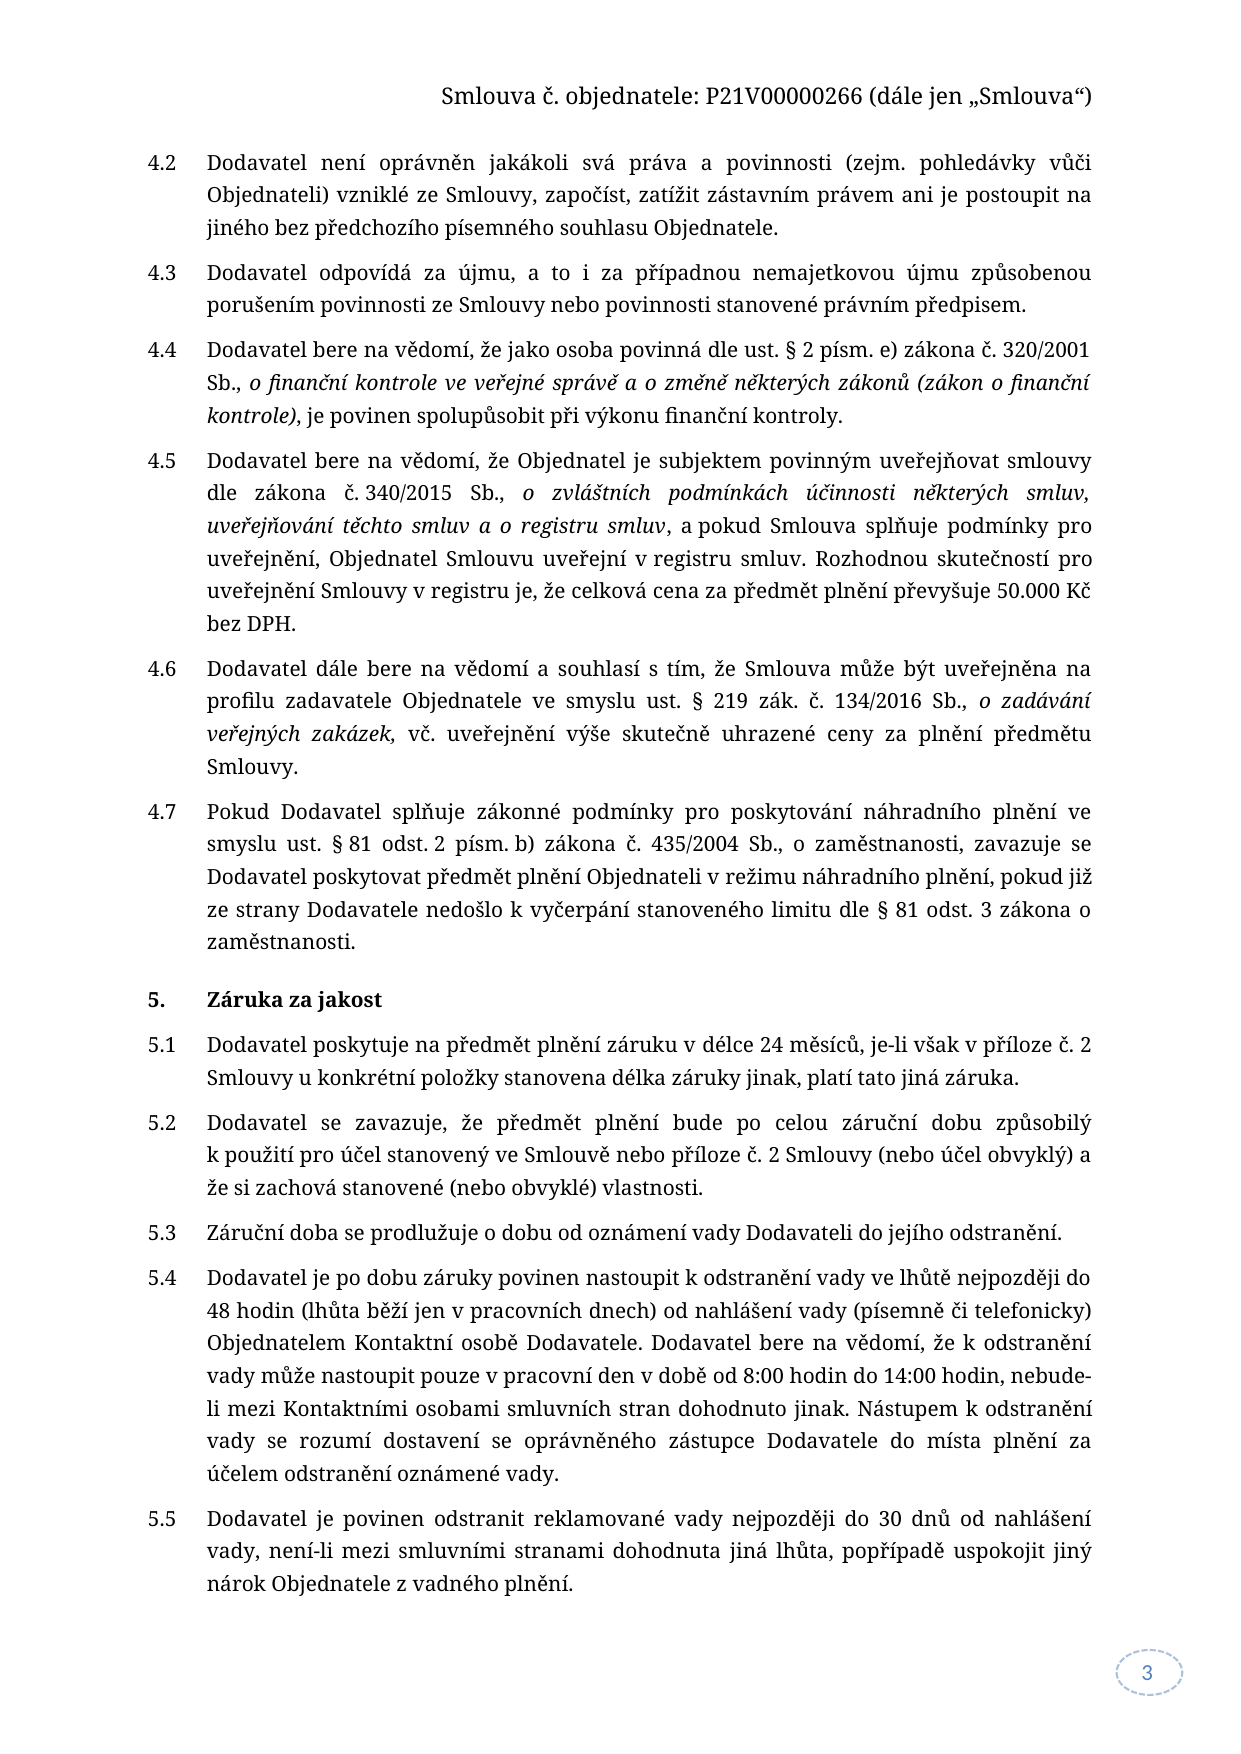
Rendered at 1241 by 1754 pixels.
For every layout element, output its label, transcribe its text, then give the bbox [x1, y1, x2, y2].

list Dodavatel bere na vědomí, že Objednatel je subjektem povinným uveřejňovat smlouvy dle zákona č. 340/2015 Sb., o zvláštních podmínkách účinnosti některých smluv, uveřejňování těchto smluv a o registru smluv, a pokud Smlouva splňuje podmínky pro uveřejnění, Objednatel Smlouvu uveřejní v registru smluv. Rozhodnou skutečností pro uveřejnění Smlouvy v registru je, že celková cena za předmět plnění převyšuje 50.000 Kč bez DPH. [148, 446, 1093, 637]
list Dodavatel poskytuje na předmět plnění záruku v délce 24 měsíců, je-li však v příloze č. 2 Smlouvy u konkrétní položky stanovena délka záruky jinak, platí tato jiná záruka. [148, 1030, 1093, 1091]
list Dodavatel se zavazuje, že předmět plnění bude po celou záruční dobu způsobilý k použití pro účel stanovený ve Smlouvě nebo příloze č. 2 Smlouvy (nebo účel obvyklý) a že si zachová stanovené (nebo obvyklé) vlastnosti. [148, 1108, 1093, 1201]
list Záruka za jakost [148, 985, 1093, 1013]
list Pokud Dodavatel splňuje zákonné podmínky pro poskytování náhradního plnění ve smyslu ust. § 81 odst. 2 písm. b) zákona č. 435/2004 Sb., o zaměstnanosti, zavazuje se Dodavatel poskytovat předmět plnění Objednateli v režimu náhradního plnění, pokud již ze strany Dodavatele nedošlo k vyčerpání stanoveného limitu dle § 81 odst. 3 zákona o zaměstnanosti. [148, 797, 1093, 956]
list Dodavatel dále bere na vědomí a souhlasí s tím, že Smlouva může být uveřejněna na profilu zadavatele Objednatele ve smyslu ust. § 219 zák. č. 134/2016 Sb., o zadávání veřejných zakázek, vč. uveřejnění výše skutečně uhrazené ceny za plnění předmětu Smlouvy. [148, 654, 1093, 780]
list Dodavatel bere na vědomí, že jako osoba povinná dle ust. § 2 písm. e) zákona č. 320/2001 Sb., o finanční kontrole ve veřejné správě a o změně některých zákonů (zákon o finanční kontrole), je povinen spolupůsobit při výkonu finanční kontroly. [148, 336, 1093, 429]
list Dodavatel je po dobu záruky povinen nastoupit k odstranění vady ve lhůtě nejpozději do 48 hodin (lhůta běží jen v pracovních dnech) od nahlášení vady (písemně či telefonicky) Objednatelem Kontaktní osobě Dodavatele. Dodavatel bere na vědomí, že k odstranění vady může nastoupit pouze v pracovní den v době od 8:00 hodin do 14:00 hodin, nebude-li mezi Kontaktními osobami smluvních stran dohodnuto jinak. Nástupem k odstranění vady se rozumí dostavení se oprávněného zástupce Dodavatele do místa plnění za účelem odstranění oznámené vady. [148, 1263, 1093, 1487]
list Záruční doba se prodlužuje o dobu od oznámení vady Dodavateli do jejího odstranění. [148, 1218, 1093, 1247]
list Dodavatel není oprávněn jakákoli svá práva a povinnosti (zejm. pohledávky vůči Objednateli) vzniklé ze Smlouvy, započíst, zatížit zástavním právem ani je postoupit na jiného bez předchozího písemného souhlasu Objednatele. [148, 148, 1093, 241]
list Dodavatel odpovídá za újmu, a to i za případnou nemajetkovou újmu způsobenou porušením povinnosti ze Smlouvy nebo povinnosti stanovené právním předpisem. [148, 258, 1093, 319]
list Dodavatel je povinen odstranit reklamované vady nejpozději do 30 dnů od nahlášení vady, není-li mezi smluvními stranami dohodnuta jiná lhůta, popřípadě uspokojit jiný nárok Objednatele z vadného plnění. [148, 1504, 1093, 1598]
